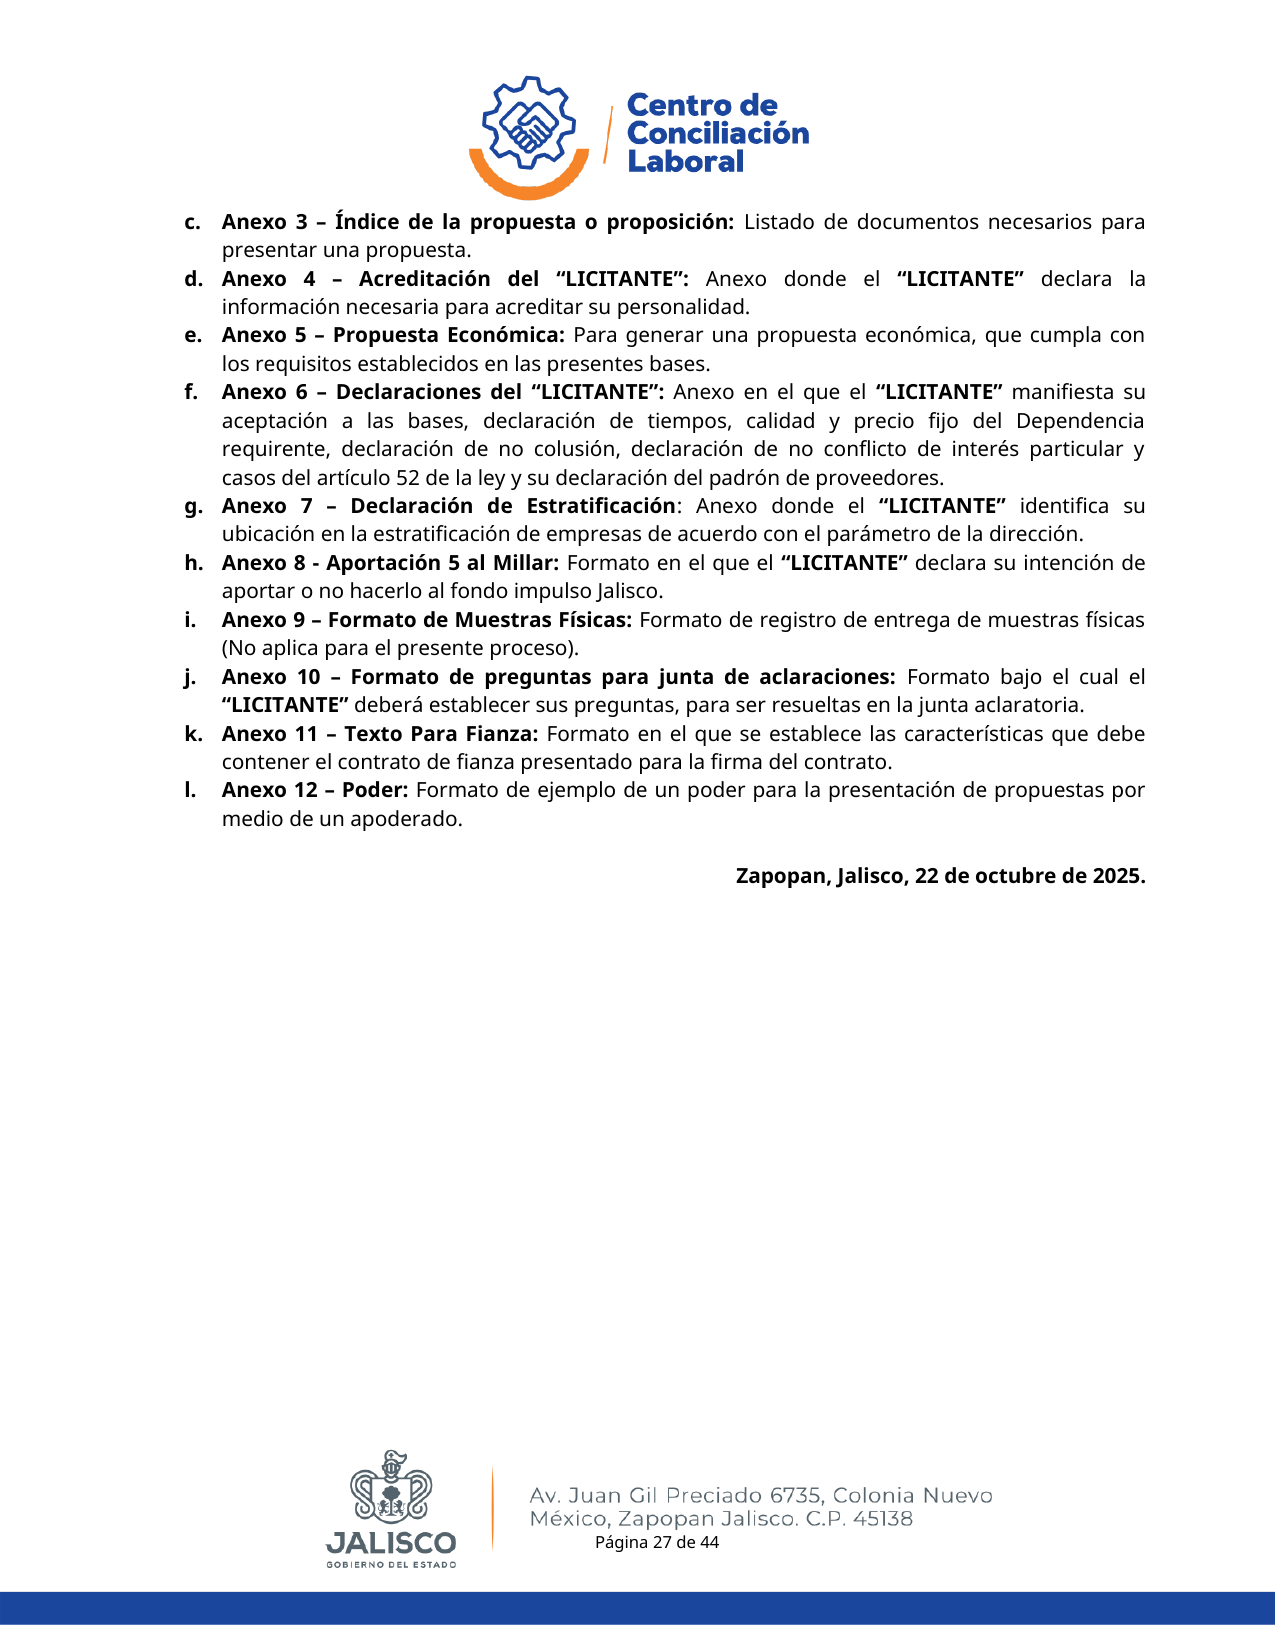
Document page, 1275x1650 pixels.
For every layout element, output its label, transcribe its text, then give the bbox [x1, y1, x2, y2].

list Anexo 6 – Declaraciones del “LICITANTE”: Anexo en el que el “LICITANTE” manifiesta su aceptación a las bases, declaración de tiempos, calidad y precio fijo del Dependencia requirente, declaración de no colusión, declaración de no conflicto de interés particular y casos del artículo 52 de la ley y su declaración del padrón de proveedores. [184, 377, 1146, 491]
list Anexo 5 – Propuesta Económica: Para generar una propuesta económica, que cumpla con los requisitos establecidos en las presentes bases. [184, 321, 1146, 377]
list Anexo 11 – Texto Para Fianza: Formato en el que se establece las características que debe contener el contrato de fianza presentado para la firma del contrato. [184, 719, 1146, 776]
list Anexo 10 – Formato de preguntas para junta de aclaraciones: Formato bajo el cual el “LICITANTE” deberá establecer sus preguntas, para ser resueltas en la junta aclaratoria. [184, 662, 1146, 719]
list Anexo 12 – Poder: Formato de ejemplo de un poder para la presentación de propuestas por medio de un apoderado. [184, 776, 1146, 832]
picture [0, 3, 1275, 1650]
list Anexo 8 - Aportación 5 al Millar: Formato en el que el “LICITANTE” declara su intención de aportar o no hacerlo al fondo impulso Jalisco. [184, 548, 1146, 605]
list Anexo 9 – Formato de Muestras Físicas: Formato de registro de entrega de muestras físicas (No aplica para el presente proceso). [184, 605, 1146, 662]
list Anexo 4 – Acreditación del “LICITANTE”: Anexo donde el “LICITANTE” declara la información necesaria para acreditar su personalidad. [184, 264, 1146, 321]
list Anexo 7 – Declaración de Estratificación: Anexo donde el “LICITANTE” identifica su ubicación en la estratificación de empresas de acuerdo con el parámetro de la dirección. [184, 491, 1146, 548]
text Zapopan, Jalisco, 22 de octubre de 2025. [162, 861, 1146, 889]
list Anexo 3 – Índice de la propuesta o proposición: Listado de documentos necesarios para presentar una propuesta. [184, 207, 1146, 264]
